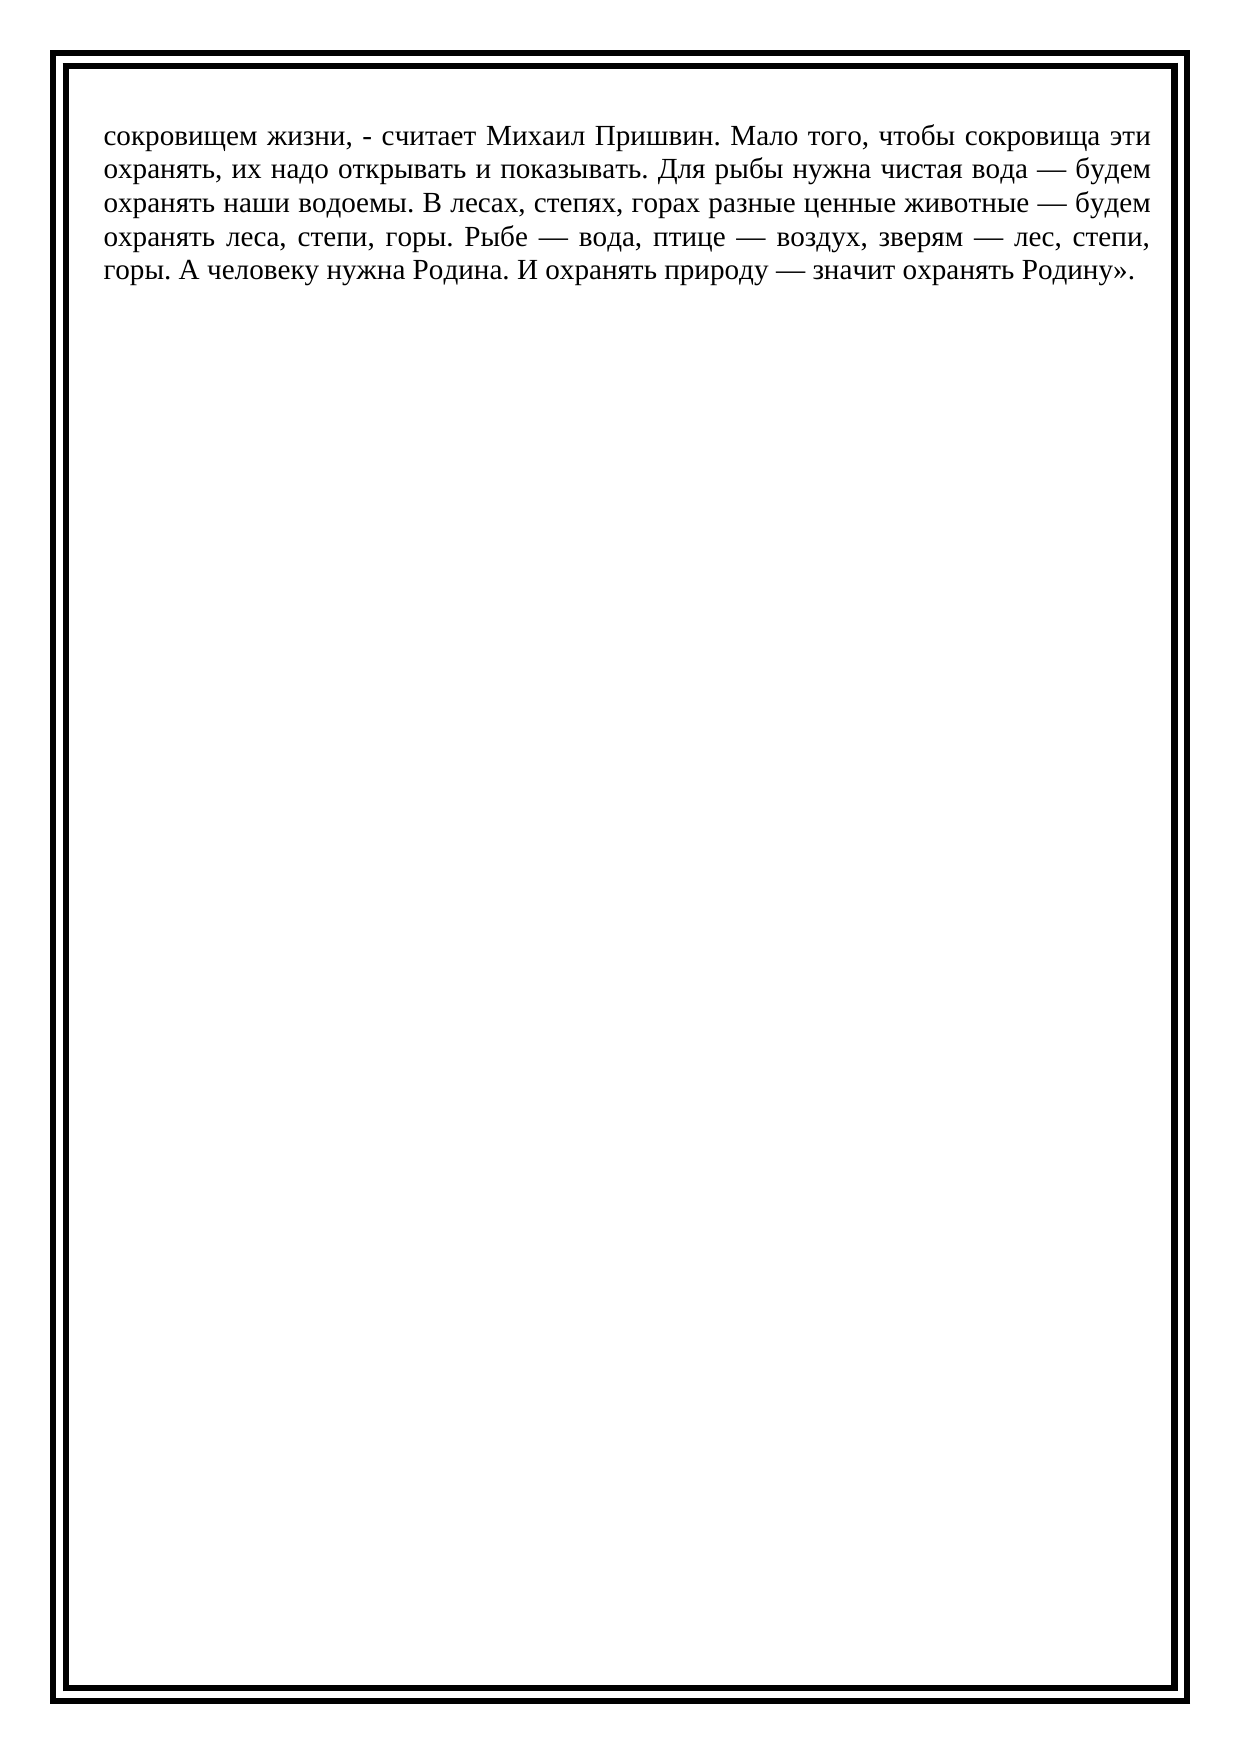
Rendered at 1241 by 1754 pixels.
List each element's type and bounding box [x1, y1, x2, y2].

text [103, 118, 1152, 286]
